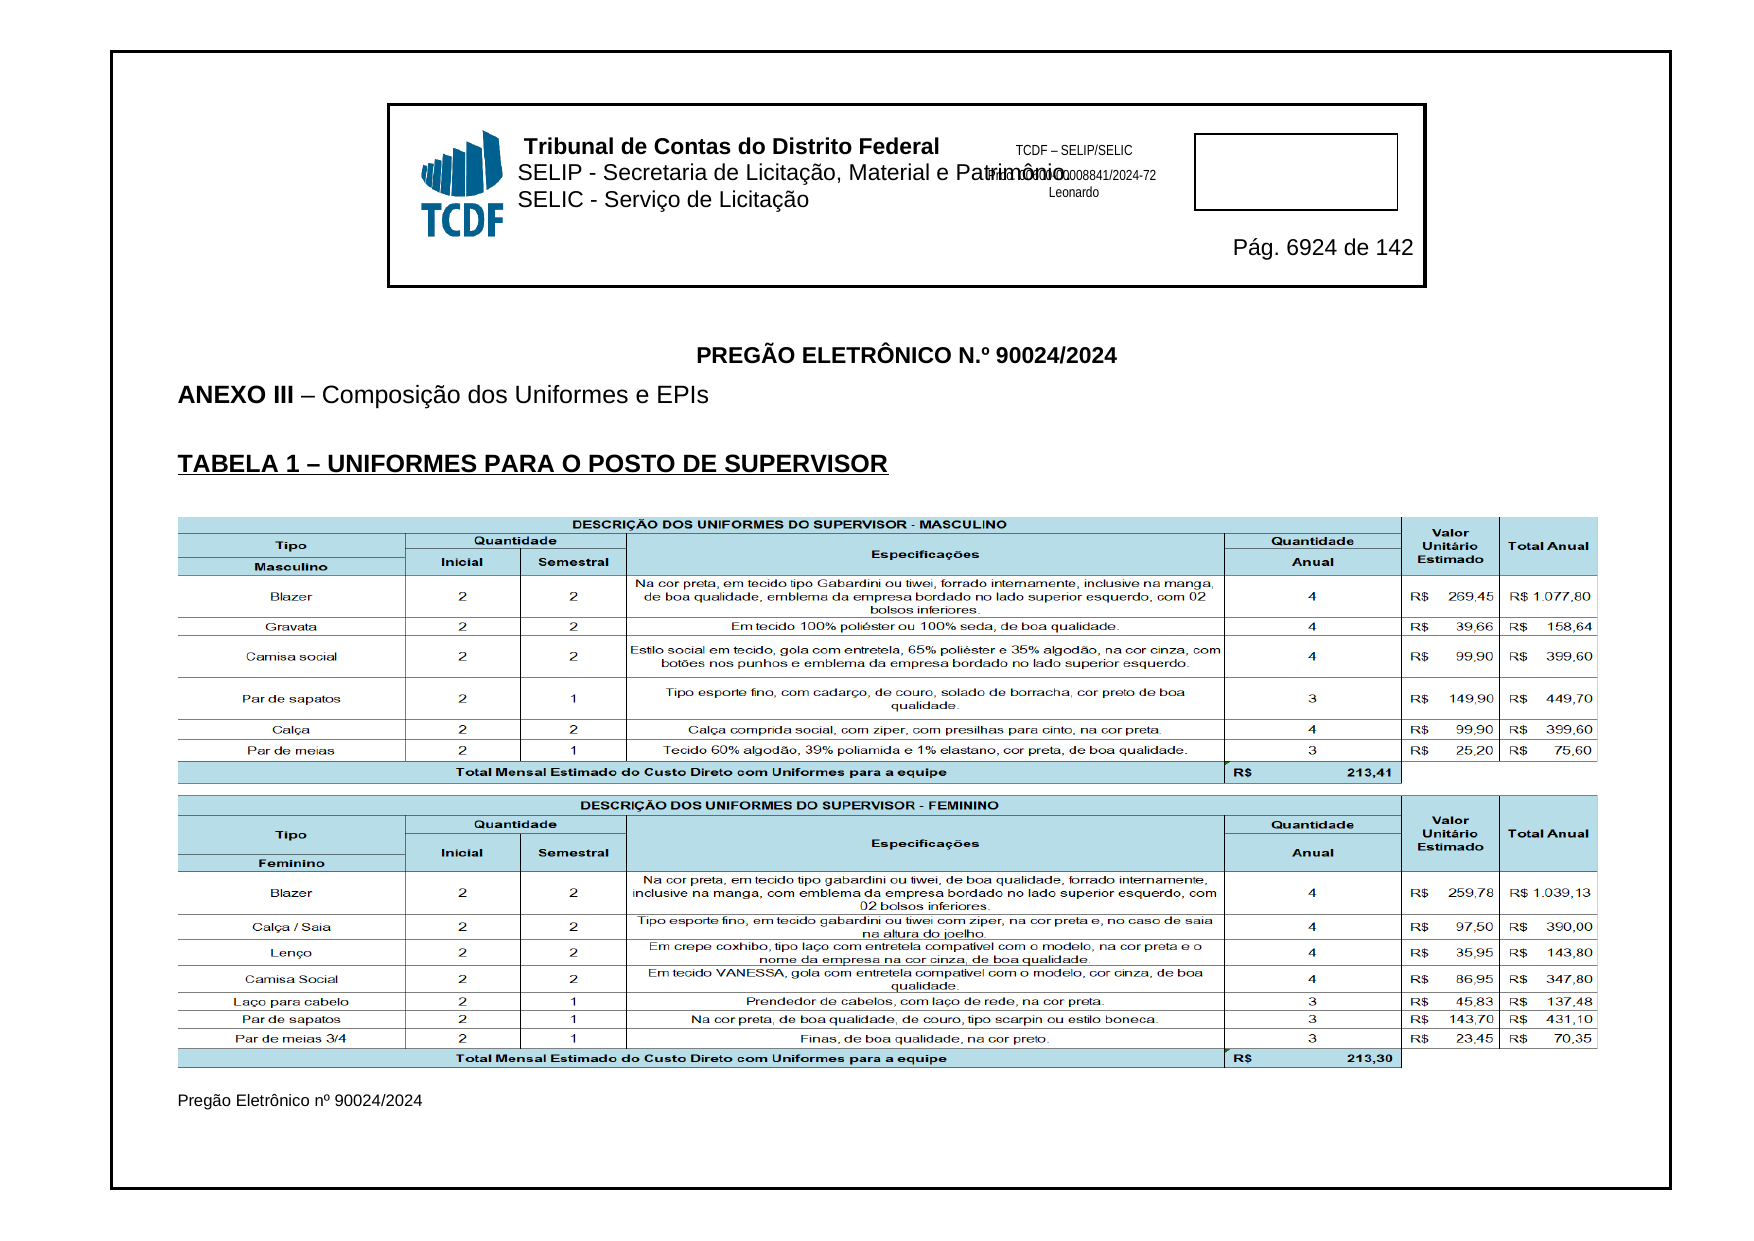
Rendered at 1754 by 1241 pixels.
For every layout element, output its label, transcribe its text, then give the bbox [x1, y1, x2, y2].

text TABELA 1 – UNIFORMES PARA O POSTO DE SUPERVISOR [177, 449, 1636, 477]
picture [177, 516, 1598, 1068]
text PREGÃO ELETRÔNICO N.º 90024/2024 [177, 342, 1636, 368]
picture [406, 128, 518, 239]
text ANEXO III – Composição dos Uniformes e EPIs [177, 381, 1636, 409]
